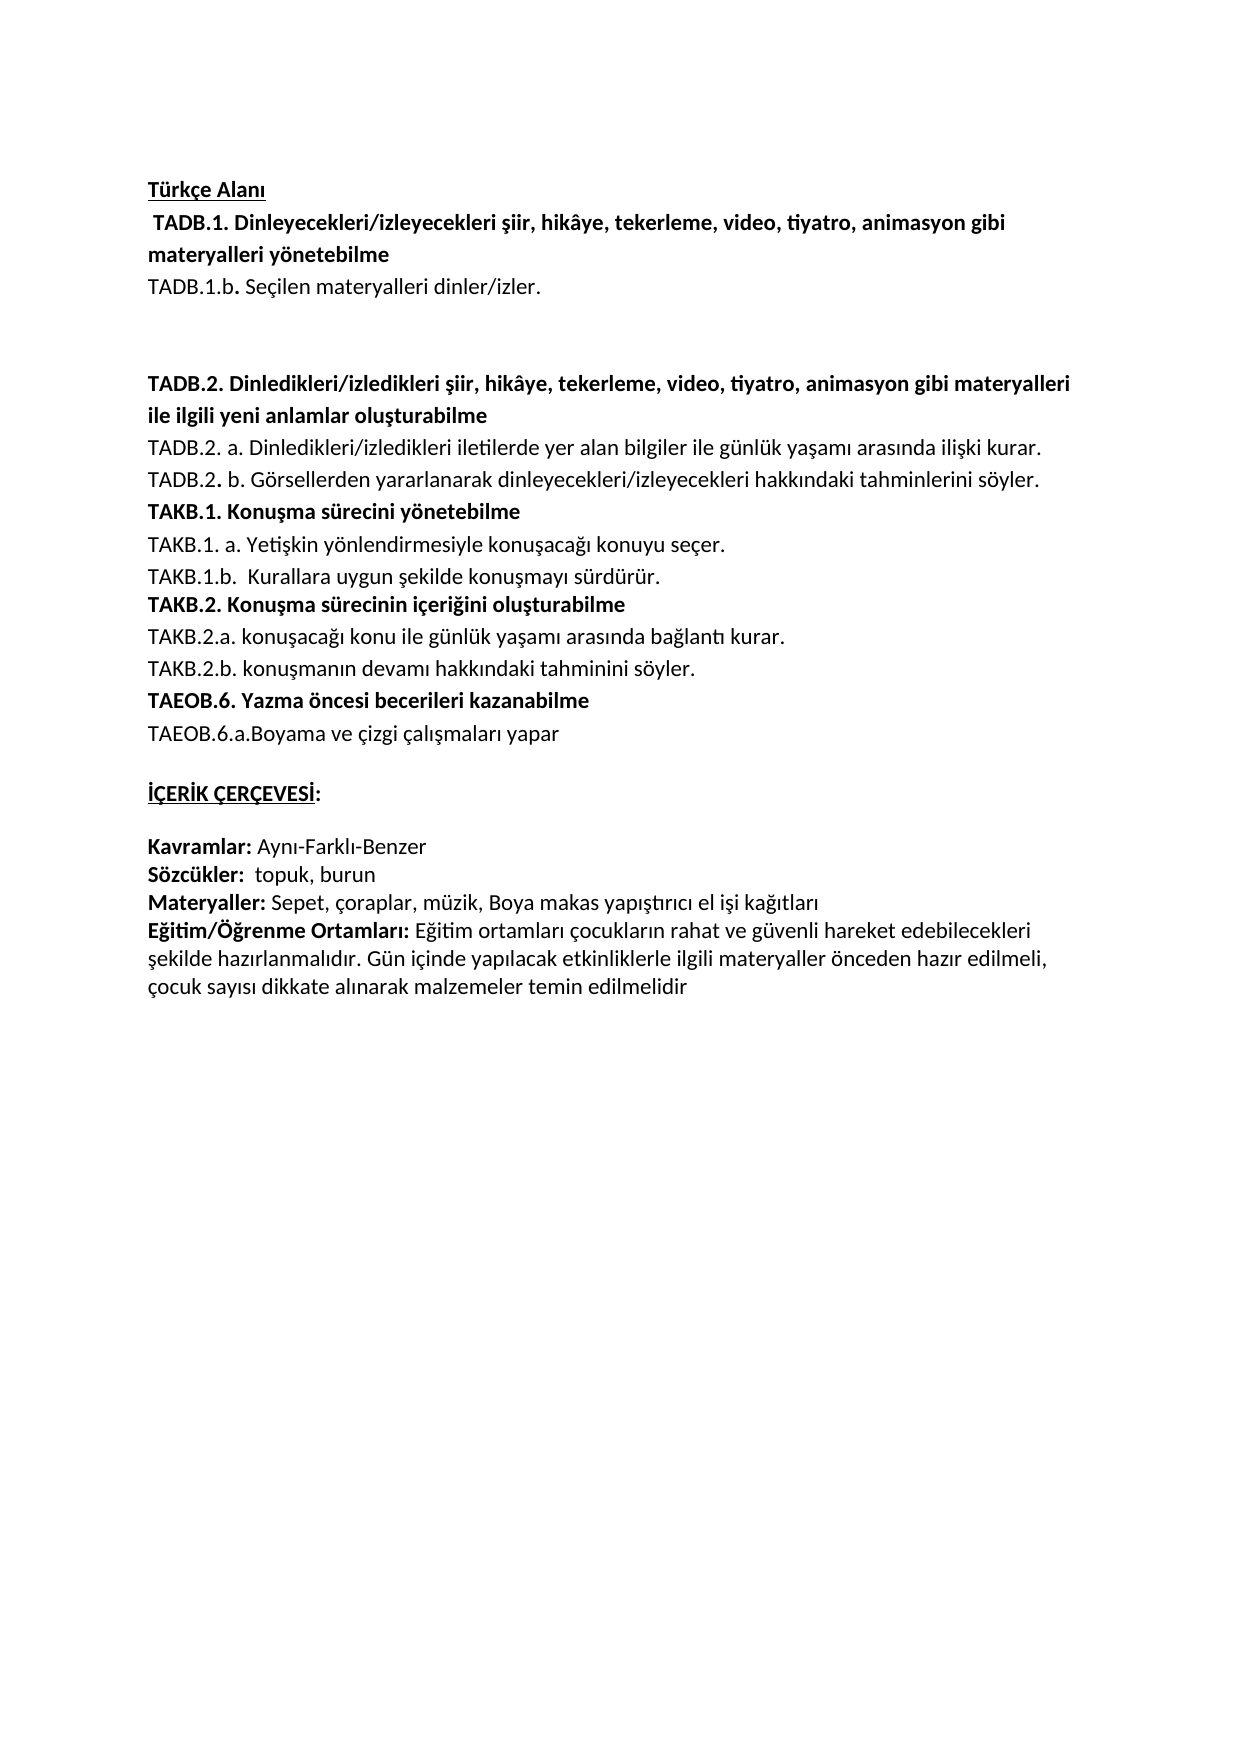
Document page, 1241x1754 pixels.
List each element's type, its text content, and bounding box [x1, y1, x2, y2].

text TADB.2. a. Dinledikleri/izledikleri iletilerde yer alan bilgiler ile günlük yaşamı arasında ilişki kurar. [148, 433, 1093, 461]
text TAKB.2. Konuşma sürecinin içeriğini oluşturabilme [148, 590, 1093, 618]
text TADB.1. Dinleyecekleri/izleyecekleri şiir, hikâye, tekerleme, video, tiyatro, animasyon gibi materyalleri yönetebilme [148, 208, 1093, 268]
text TAKB.1. a. Yetişkin yönlendirmesiyle konuşacağı konuyu seçer. [148, 530, 1093, 558]
text Türkçe Alanı [148, 176, 1093, 204]
text TAEOB.6. Yazma öncesi becerileri kazanabilme [148, 686, 1093, 714]
text Eğitim/Öğrenme Ortamları: Eğitim ortamları çocukların rahat ve güvenli hareket edebilecekleri şekilde hazırlanmalıdır. Gün içinde yapılacak etkinliklerle ilgili materyaller önceden hazır edilmeli, çocuk sayısı dikkate alınarak malzemeler temin edilmelidir [148, 916, 1093, 1000]
text TADB.2. Dinledikleri/izledikleri şiir, hikâye, tekerleme, video, tiyatro, animasyon gibi materyalleri ile ilgili yeni anlamlar oluşturabilme [148, 369, 1093, 429]
text TADB.2. b. Görsellerden yararlanarak dinleyecekleri/izleyecekleri hakkındaki tahminlerini söyler. [148, 465, 1093, 493]
text TAKB.2.a. konuşacağı konu ile günlük yaşamı arasında bağlantı kurar. [148, 622, 1093, 650]
text Sözcükler: topuk, burun [148, 860, 1093, 888]
text Materyaller: Sepet, çoraplar, müzik, Boya makas yapıştırıcı el işi kağıtları [148, 888, 1093, 916]
text TAEOB.6.a.Boyama ve çizgi çalışmaları yapar [148, 719, 1093, 747]
text TADB.1.b. Seçilen materyalleri dinler/izler. [148, 272, 1093, 300]
text TAKB.2.b. konuşmanın devamı hakkındaki tahminini söyler. [148, 654, 1093, 682]
text Kavramlar: Aynı-Farklı-Benzer [148, 832, 1093, 860]
text İÇERİK ÇERÇEVESİ: [148, 779, 1093, 807]
text TAKB.1.b. Kurallara uygun şekilde konuşmayı sürdürür. [148, 562, 1093, 590]
text TAKB.1. Konuşma sürecini yönetebilme [148, 497, 1093, 526]
